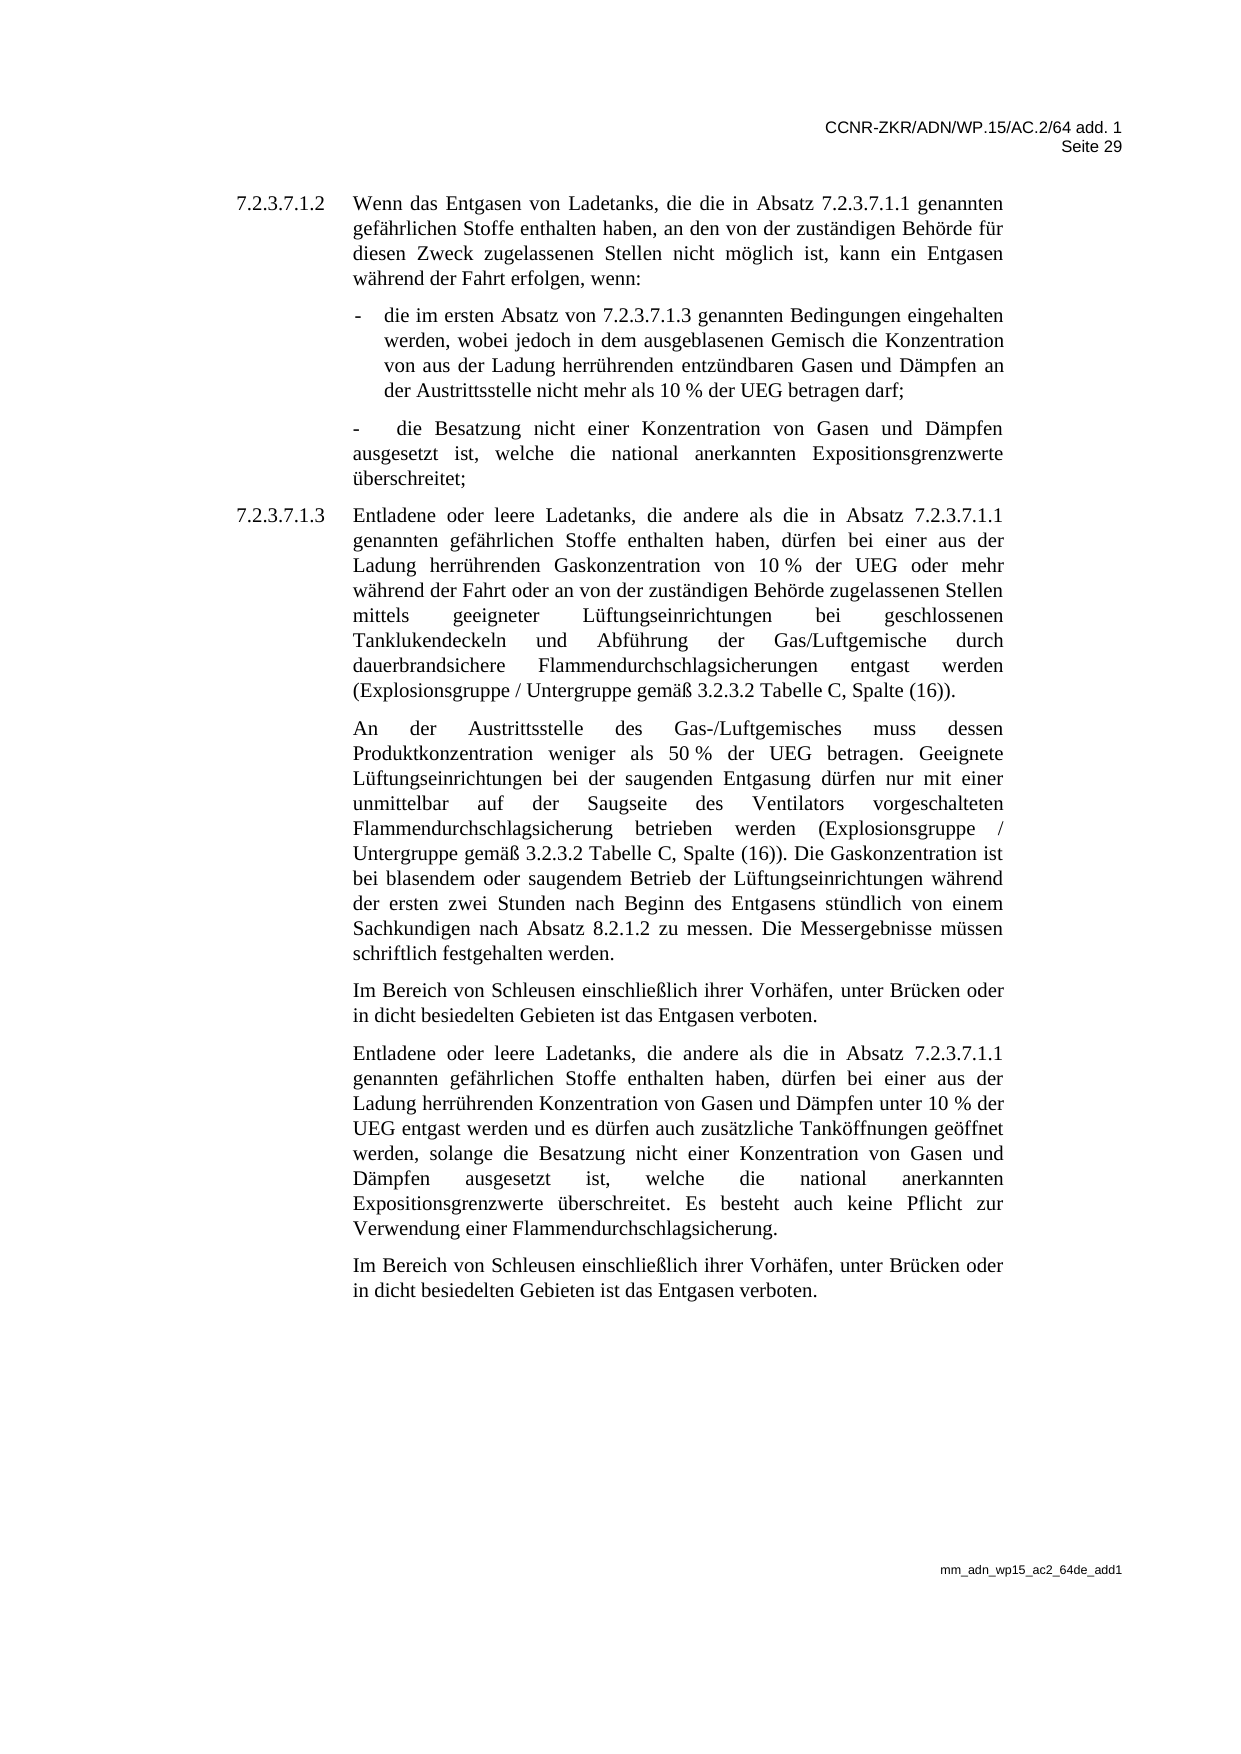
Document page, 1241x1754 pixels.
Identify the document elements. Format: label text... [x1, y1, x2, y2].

text An der Austrittsstelle des Gas-/Luftgemisches muss dessen Produktkonzentration weniger als 50 % der UEG betragen. Geeignete Lüftungseinrichtungen bei der saugenden Entgasung dürfen nur mit einer unmittelbar auf der Saugseite des Ventilators vorgeschalteten Flammendurchschlagsicherung betrieben werden (Explosionsgruppe / Untergruppe gemäß 3.2.3.2 Tabelle C, Spalte (16)). Die Gaskonzentration ist bei blasendem oder saugendem Betrieb der Lüftungseinrichtungen während der ersten zwei Stunden nach Beginn des Entgasens stündlich von einem Sachkundigen nach Absatz 8.2.1.2 zu messen. Die Messergebnisse müssen schriftlich festgehalten werden. [353, 715, 1004, 965]
text Im Bereich von Schleusen einschließlich ihrer Vorhäfen, unter Brücken oder in dicht besiedelten Gebieten ist das Entgasen verboten. [353, 1252, 1004, 1302]
text Entladene oder leere Ladetanks, die andere als die in Absatz 7.2.3.7.1.1 genannten gefährlichen Stoffe enthalten haben, dürfen bei einer aus der Ladung herrührenden Konzentration von Gasen und Dämpfen unter 10 % der UEG entgast werden und es dürfen auch zusätzliche Tanköffnungen geöffnet werden, solange die Besatzung nicht einer Konzentration von Gasen und Dämpfen ausgesetzt ist, welche die national anerkannten Expositionsgrenzwerte überschreitet. Es besteht auch keine Pflicht zur Verwendung einer Flammendurchschlagsicherung. [353, 1040, 1004, 1240]
text 7.2.3.7.1.2 Wenn das Entgasen von Ladetanks, die die in Absatz 7.2.3.7.1.1 genannten gefährlichen Stoffe enthalten haben, an den von der zuständigen Behörde für diesen Zweck zugelassenen Stellen nicht möglich ist, kann ein Entgasen während der Fahrt erfolgen, wenn: [236, 190, 1004, 290]
text - die Besatzung nicht einer Konzentration von Gasen und Dämpfen ausgesetzt ist, welche die national anerkannten Expositionsgrenzwerte überschreitet; [236, 415, 1004, 490]
text Im Bereich von Schleusen einschließlich ihrer Vorhäfen, unter Brücken oder in dicht besiedelten Gebieten ist das Entgasen verboten. [353, 977, 1004, 1027]
text - die im ersten Absatz von 7.2.3.7.1.3 genannten Bedingungen eingehalten werden, wobei jedoch in dem ausgeblasenen Gemisch die Konzentration von aus der Ladung herrührenden entzündbaren Gasen und Dämpfen an der Austrittsstelle nicht mehr als 10 % der UEG betragen darf; [354, 302, 1004, 402]
text 7.2.3.7.1.3 Entladene oder leere Ladetanks, die andere als die in Absatz 7.2.3.7.1.1 genannten gefährlichen Stoffe enthalten haben, dürfen bei einer aus der Ladung herrührenden Gaskonzentration von 10 % der UEG oder mehr während der Fahrt oder an von der zuständigen Behörde zugelassenen Stellen mittels geeigneter Lüftungseinrichtungen bei geschlossenen Tanklukendeckeln und Abführung der Gas/Luftgemische durch dauerbrandsichere Flammendurchschlagsicherungen entgast werden (Explosionsgruppe / Untergruppe gemäß 3.2.3.2 Tabelle C, Spalte (16)). [236, 502, 1004, 702]
